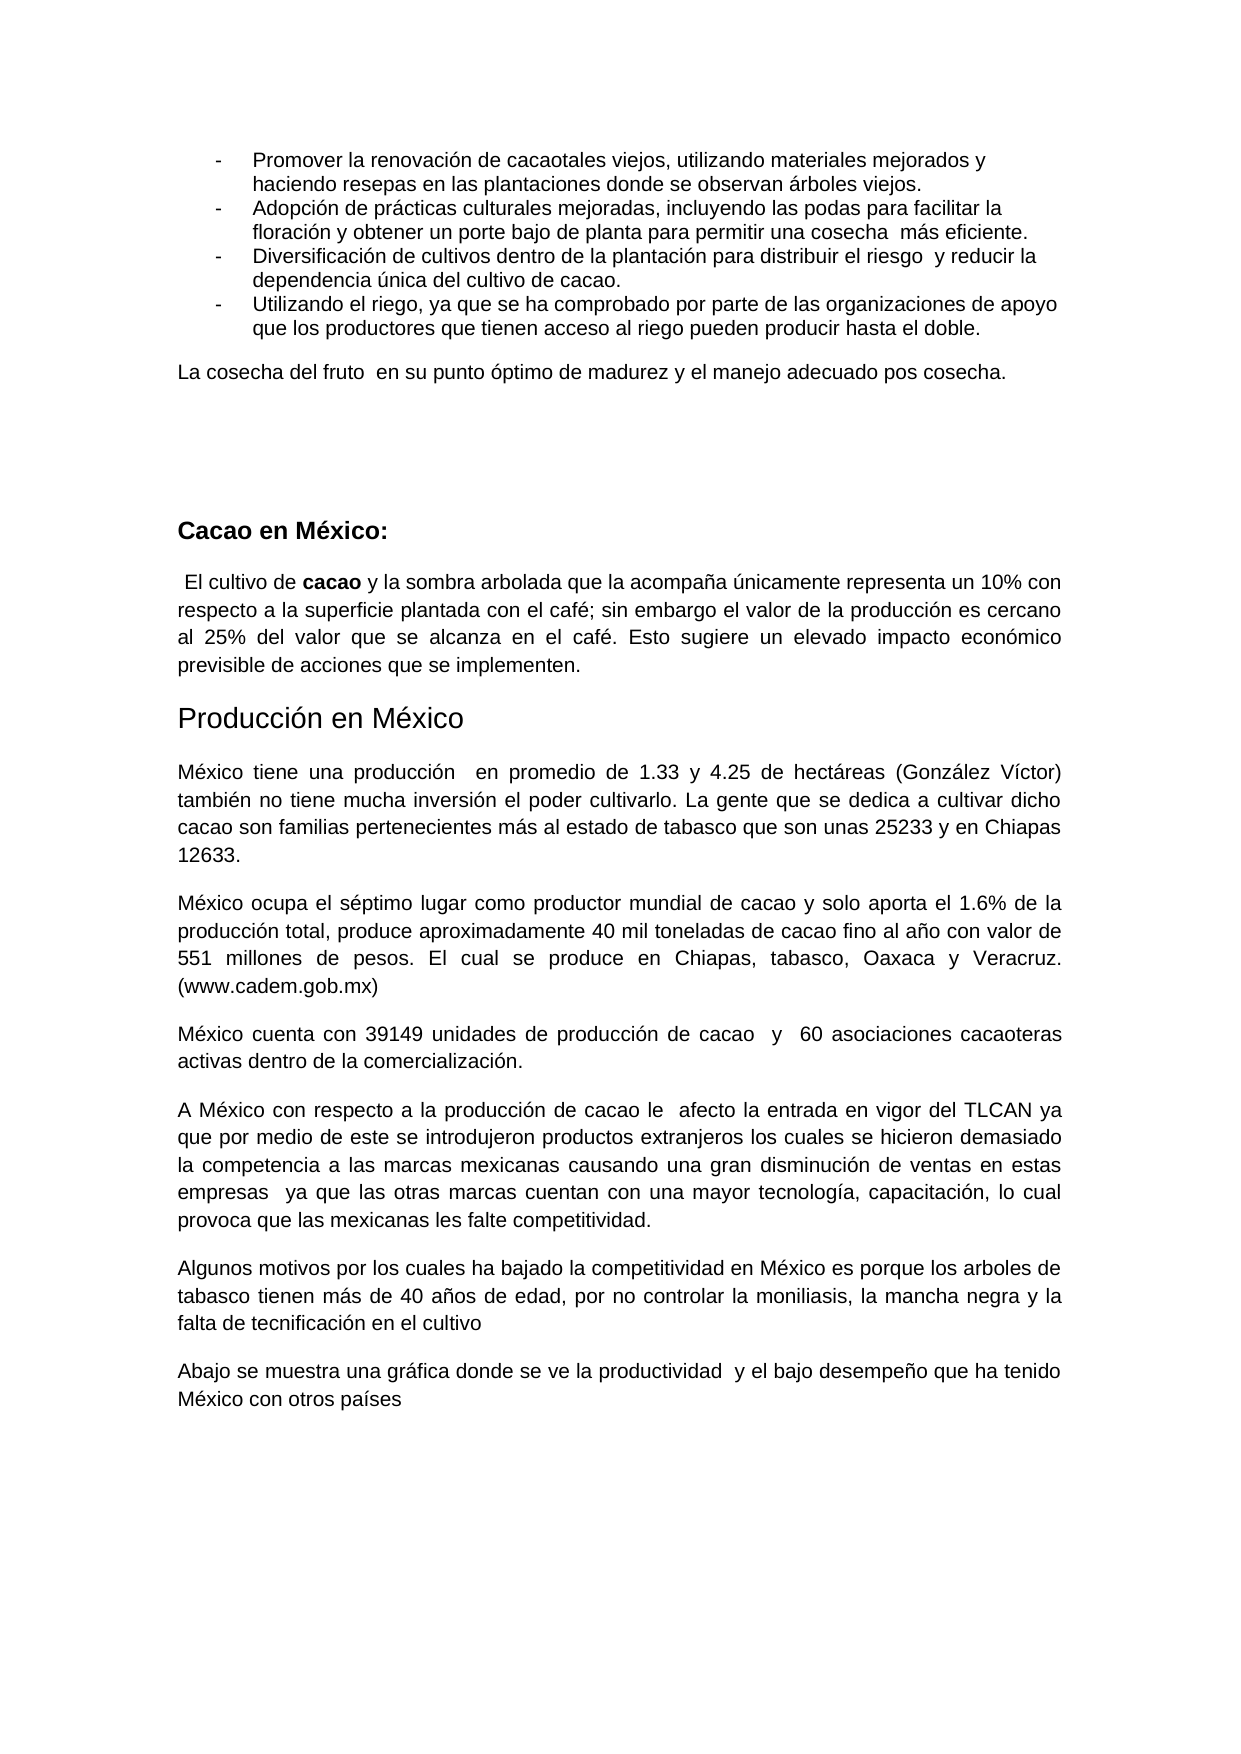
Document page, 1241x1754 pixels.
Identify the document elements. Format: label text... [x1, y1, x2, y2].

text A México con respecto a la producción de cacao le afecto la entrada en vigor del TLCAN ya que por medio de este se introdujeron productos extranjeros los cuales se hicieron demasiado la competencia a las marcas mexicanas causando una gran disminución de ventas en estas empresas ya que las otras marcas cuentan con una mayor tecnología, capacitación, lo cual provoca que las mexicanas les falte competitividad. [177, 1098, 1063, 1232]
text México ocupa el séptimo lugar como productor mundial de cacao y solo aporta el 1.6% de la producción total, produce aproximadamente 40 mil toneladas de cacao fino al año con valor de 551 millones de pesos. El cual se produce en Chiapas, tabasco, Oaxaca y Veracruz. (www.cadem.gob.mx) [177, 891, 1063, 997]
list Adopción de prácticas culturales mejoradas, incluyendo las podas para facilitar la floración y obtener un porte bajo de planta para permitir una cosecha más eficiente. [215, 196, 1063, 243]
text Abajo se muestra una gráfica donde se ve la productividad y el bajo desempeño que ha tenido México con otros países [177, 1359, 1063, 1411]
text México cuenta con 39149 unidades de producción de cacao y 60 asociaciones cacaoteras activas dentro de la comercialización. [177, 1022, 1063, 1073]
text La cosecha del fruto en su punto óptimo de madurez y el manejo adecuado pos cosecha. [177, 360, 1063, 384]
text Producción en México [177, 701, 1063, 734]
text México tiene una producción en promedio de 1.33 y 4.25 de hectáreas (González Víctor) también no tiene mucha inversión el poder cultivarlo. La gente que se dedica a cultivar dicho cacao son familias pertenecientes más al estado de tabasco que son unas 25233 y en Chiapas 12633. [177, 760, 1063, 867]
text Cacao en México: [177, 516, 1063, 545]
text El cultivo de cacao y la sombra arbolada que la acompaña únicamente representa un 10% con respecto a la superficie plantada con el café; sin embargo el valor de la producción es cercano al 25% del valor que se alcanza en el café. Esto sugiere un elevado impacto económico previsible de acciones que se implementen. [177, 570, 1063, 676]
list Utilizando el riego, ya que se ha comprobado por parte de las organizaciones de apoyo que los productores que tienen acceso al riego pueden producir hasta el doble. [215, 291, 1063, 339]
text Algunos motivos por los cuales ha bajado la competitividad en México es porque los arboles de tabasco tienen más de 40 años de edad, por no controlar la moniliasis, la mancha negra y la falta de tecnificación en el cultivo [177, 1256, 1063, 1335]
list Diversificación de cultivos dentro de la plantación para distribuir el riesgo y reducir la dependencia única del cultivo de cacao. [215, 243, 1063, 291]
list Promover la renovación de cacaotales viejos, utilizando materiales mejorados y haciendo resepas en las plantaciones donde se observan árboles viejos. [215, 148, 1063, 196]
